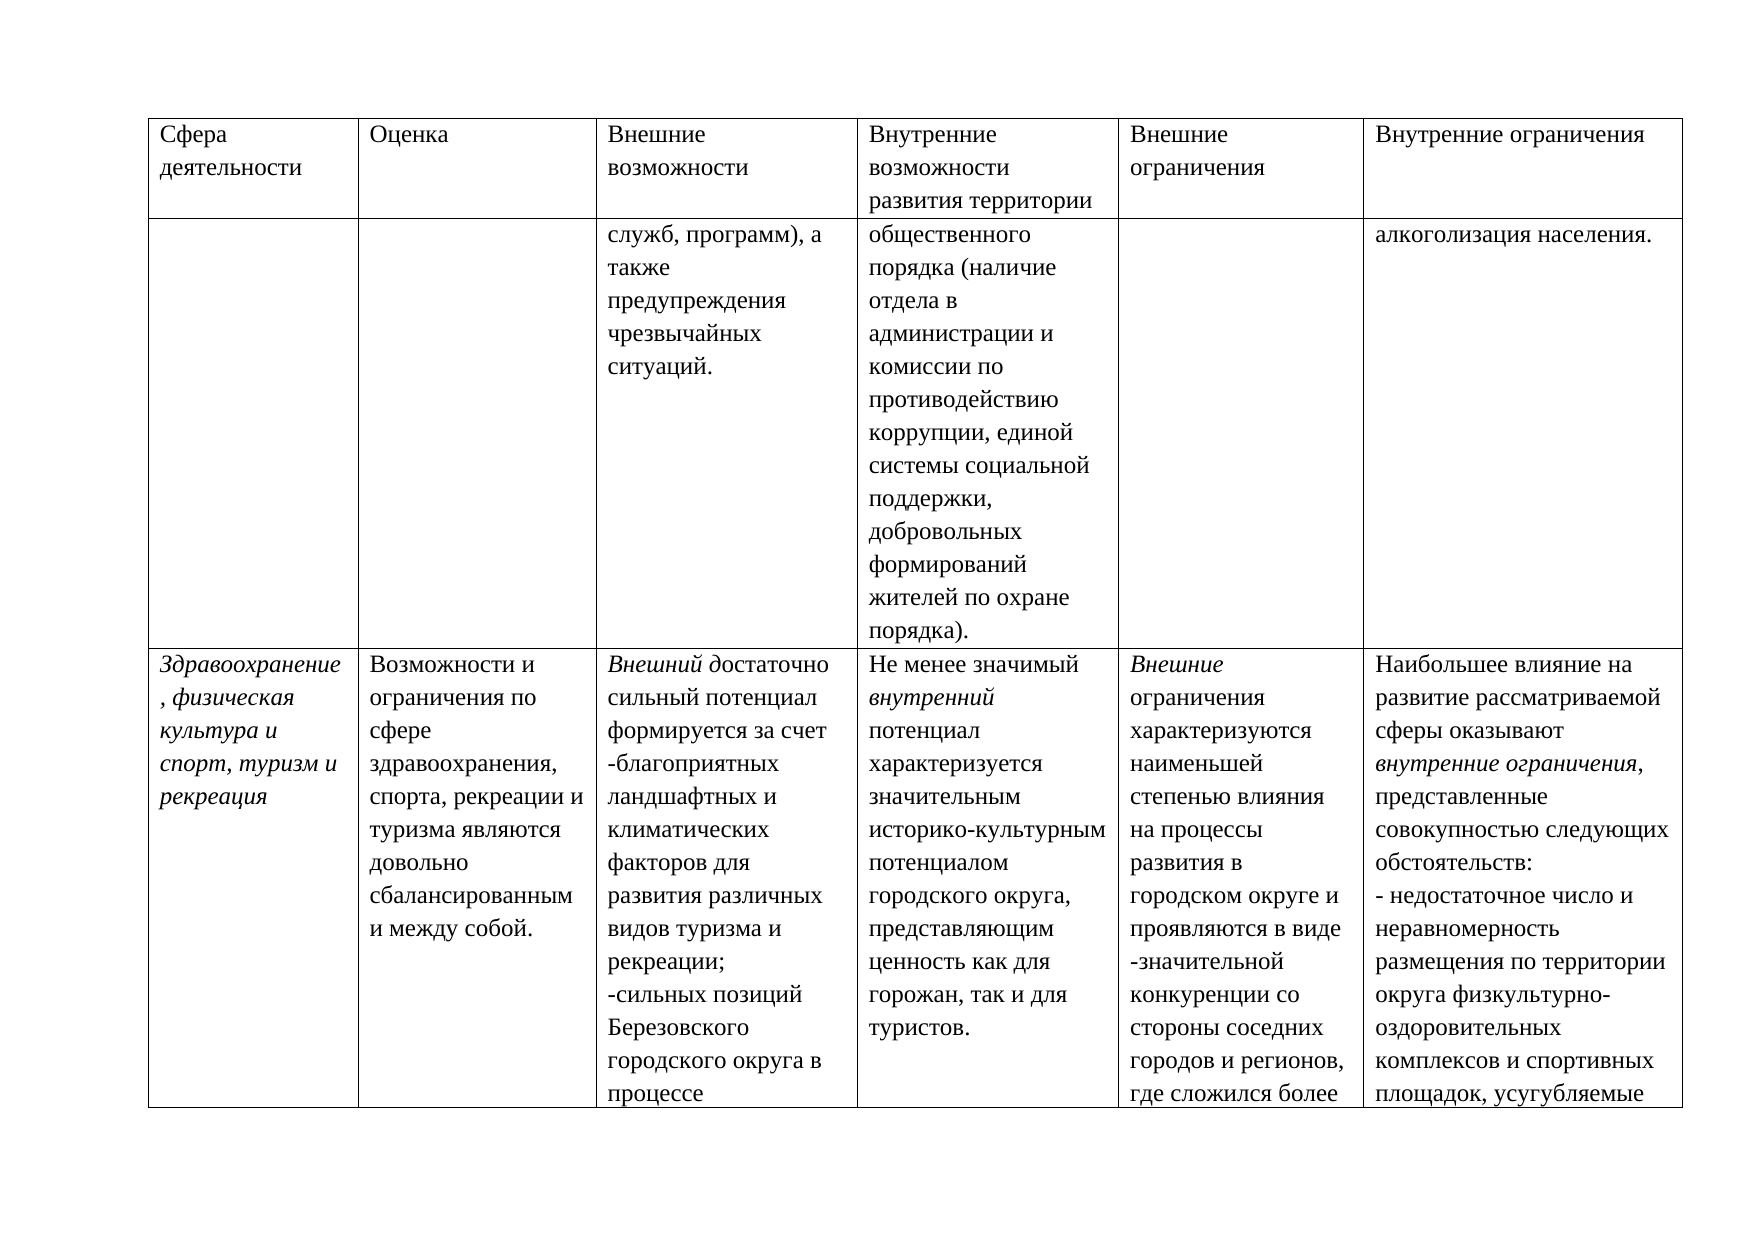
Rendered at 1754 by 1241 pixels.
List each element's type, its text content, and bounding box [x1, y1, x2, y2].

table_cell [1119, 219, 1363, 648]
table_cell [359, 219, 596, 648]
table_header Внутренние возможности развития территории [858, 119, 1118, 218]
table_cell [1364, 649, 1682, 1107]
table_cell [858, 219, 1118, 648]
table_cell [1119, 649, 1363, 1107]
table_header Оценка [359, 119, 596, 218]
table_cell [1364, 219, 1682, 648]
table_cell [597, 219, 857, 648]
table_header Внешние возможности [597, 119, 857, 218]
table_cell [359, 649, 596, 1107]
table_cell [597, 649, 857, 1107]
table_header Внутренние ограничения [1364, 119, 1682, 218]
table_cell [149, 219, 358, 648]
table_header Внешние ограничения [1119, 119, 1363, 218]
table_header Сфера деятельности [149, 119, 358, 218]
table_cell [149, 649, 358, 1107]
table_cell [858, 649, 1118, 1107]
